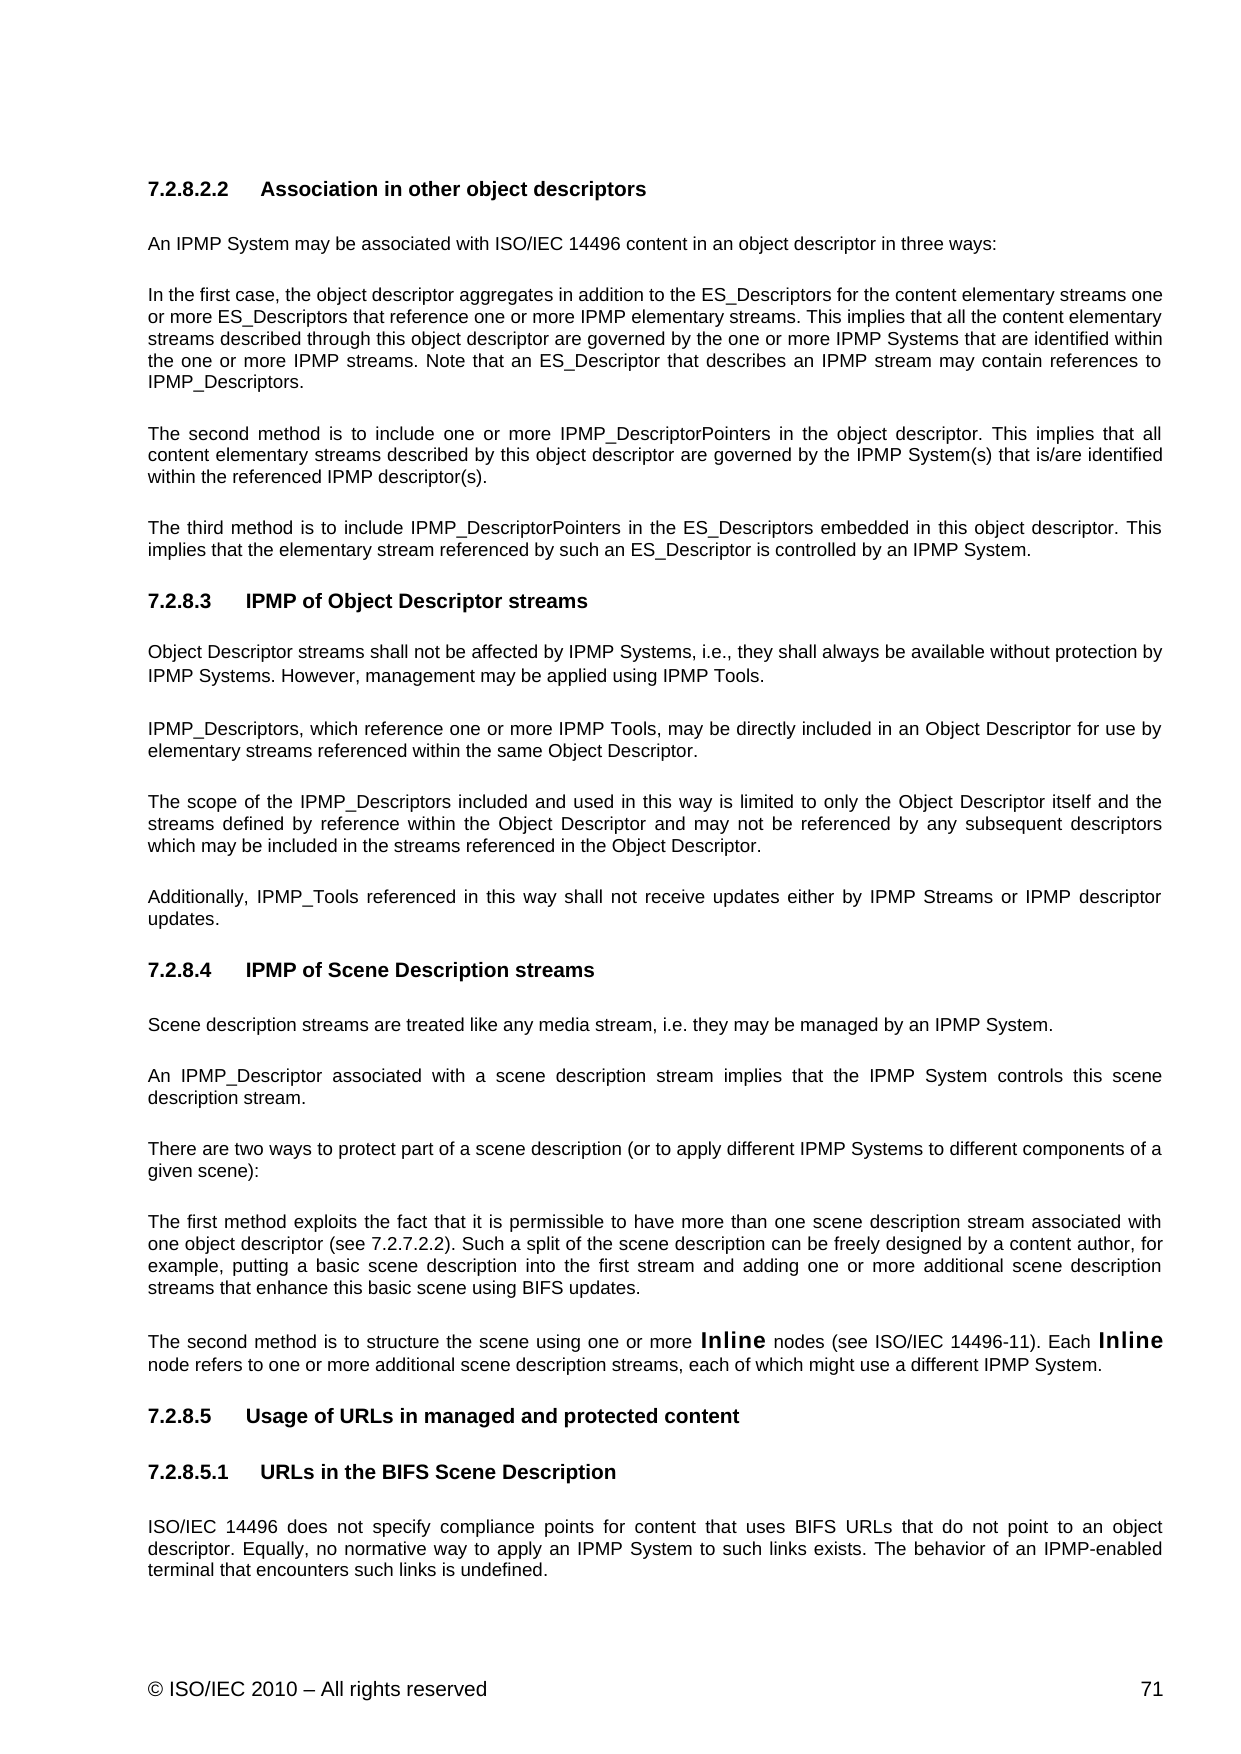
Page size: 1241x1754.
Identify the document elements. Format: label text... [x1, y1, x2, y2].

text Object Descriptor streams shall not be affected by IPMP Systems, i.e., they shall always be available without protection by IPMP Systems. However, management may be applied using IPMP Tools. [148, 639, 1163, 687]
text Scene description streams are treated like any media stream, i.e. they may be managed by an IPMP System. [148, 1014, 1163, 1036]
text ISO/IEC 14496 does not specify compliance points for content that uses BIFS URLs that do not point to an object descriptor. Equally, no normative way to apply an IPMP System to such links exists. The behavior of an IPMP-enabled terminal that encounters such links is undefined. [148, 1515, 1163, 1581]
text An IPMP System may be associated with ISO/IEC 14496 content in an object descriptor in three ways: [148, 232, 1163, 254]
text The scope of the IPMP_Descriptors included and used in this way is limited to only the Object Descriptor itself and the streams defined by reference within the Object Descriptor and may not be referenced by any subsequent descriptors which may be included in the streams referenced in the Object Descriptor. [148, 791, 1163, 856]
text In the first case, the object descriptor aggregates in addition to the ES_Descriptors for the content elementary streams one or more ES_Descriptors that reference one or more IPMP elementary streams. This implies that all the content elementary streams described through this object descriptor are governed by the one or more IPMP Systems that are identified within the one or more IPMP streams. Note that an ES_Descriptor that describes an IPMP stream may contain references to IPMP_Descriptors. [148, 283, 1163, 393]
text The third method is to include IPMP_DescriptorPointers in the ES_Descriptors embedded in this object descriptor. This implies that the elementary stream referenced by such an ES_Descriptor is controlled by an IPMP System. [148, 517, 1163, 561]
subtitle Usage of URLs in managed and protected content [148, 1405, 1163, 1429]
text Additionally, IPMP_Tools referenced in this way shall not receive updates either by IPMP Streams or IPMP descriptor updates. [148, 886, 1163, 929]
subtitle Association in other object descriptors [148, 177, 1163, 201]
text IPMP_Descriptors, which reference one or more IPMP Tools, may be directly included in an Object Descriptor for use by elementary streams referenced within the same Object Descriptor. [148, 718, 1163, 762]
text The first method exploits the fact that it is permissible to have more than one scene description stream associated with one object descriptor (see 7.2.7.2.2). Such a split of the scene description can be freely designed by a content author, for example, putting a basic scene description into the first stream and adding one or more additional scene description streams that enhance this basic scene using BIFS updates. [148, 1211, 1163, 1298]
text The second method is to include one or more IPMP_DescriptorPointers in the object descriptor. This implies that all content elementary streams described by this object descriptor are governed by the IPMP System(s) that is/are identified within the referenced IPMP descriptor(s). [148, 422, 1163, 488]
subtitle IPMP of Scene Description streams [148, 958, 1163, 982]
text The second method is to structure the scene using one or more Inline nodes (see ISO/IEC 14496-11). Each Inline node refers to one or more additional scene description streams, each of which might use a different IPMP System. [148, 1327, 1163, 1376]
subtitle IPMP of Object Descriptor streams [148, 590, 1163, 614]
subtitle URLs in the BIFS Scene Description [148, 1460, 1163, 1484]
text An IPMP_Descriptor associated with a scene description stream implies that the IPMP System controls this scene description stream. [148, 1065, 1163, 1108]
text There are two ways to protect part of a scene description (or to apply different IPMP Systems to different components of a given scene): [148, 1138, 1163, 1181]
